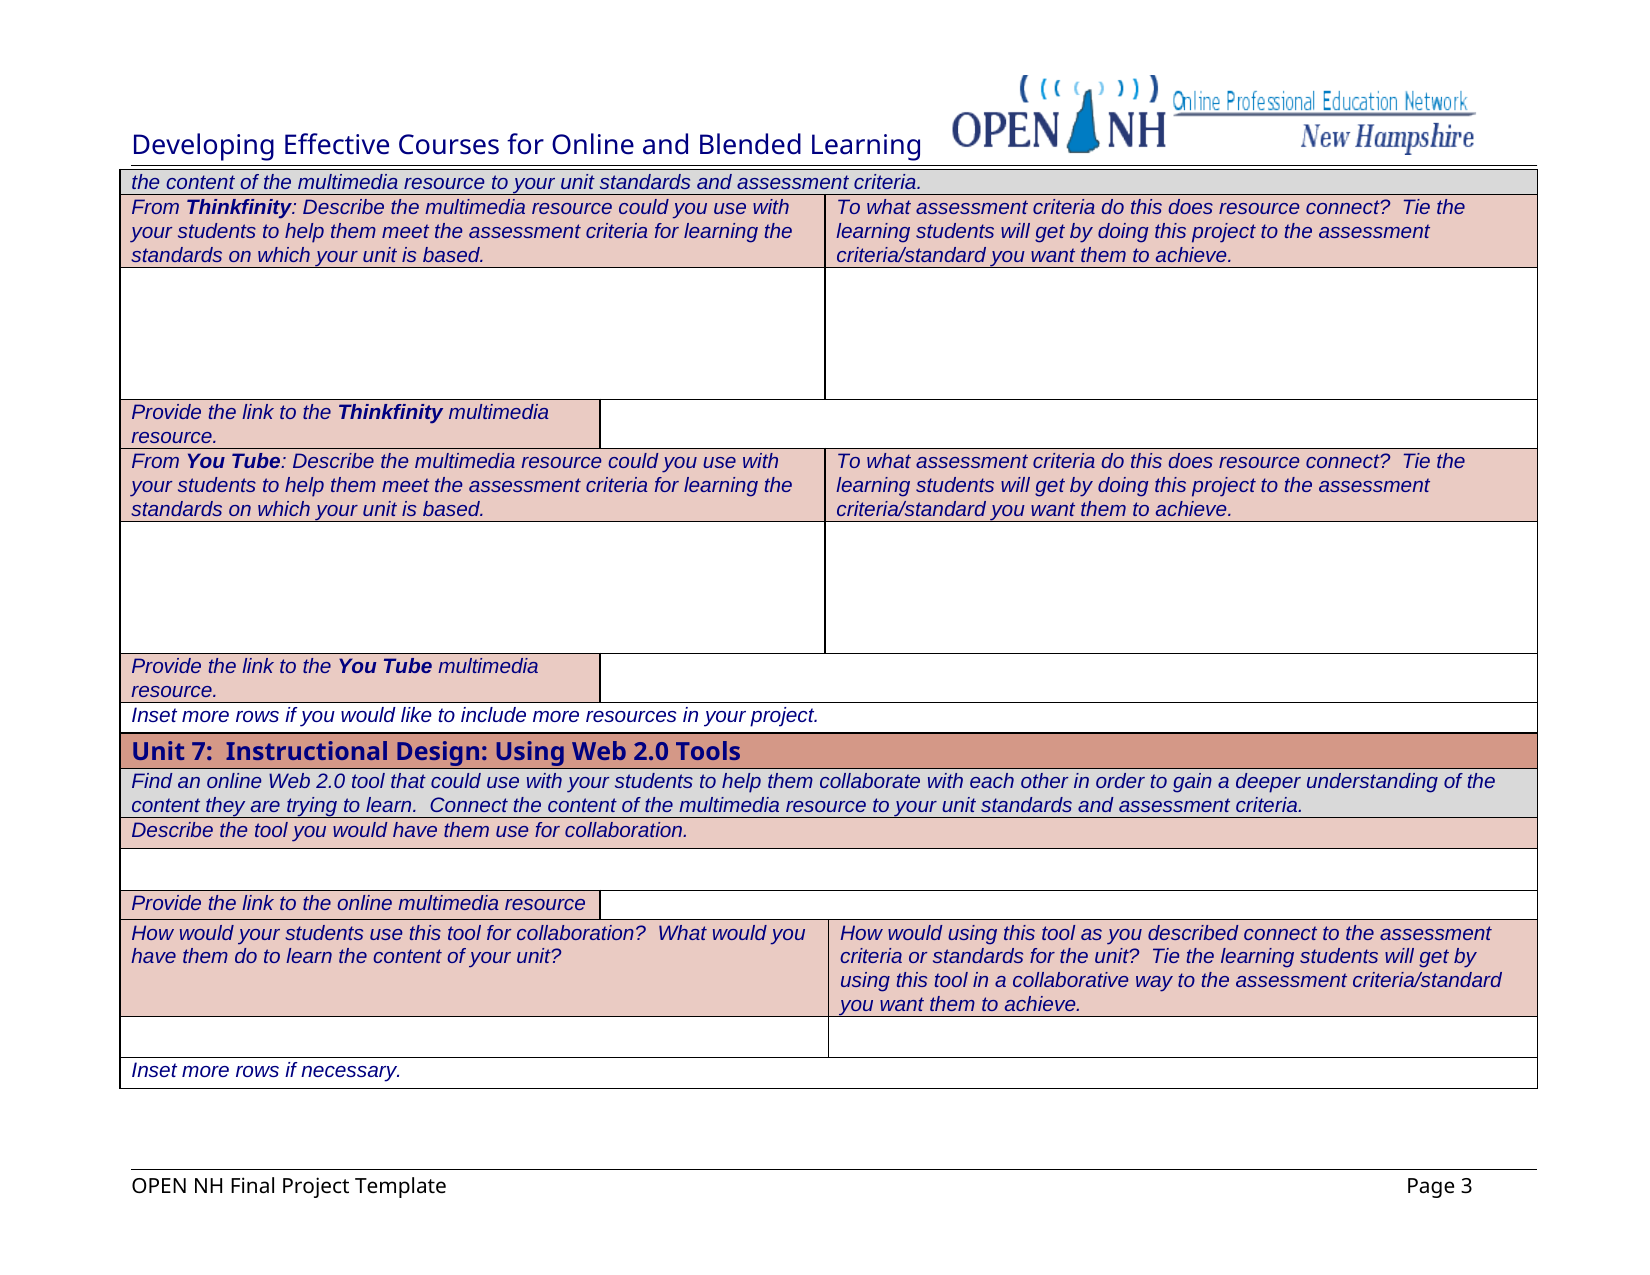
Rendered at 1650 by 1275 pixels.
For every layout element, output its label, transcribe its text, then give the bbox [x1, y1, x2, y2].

table_cell Describe the tool you would have them use for collaboration. [121, 818, 1537, 848]
table_cell [121, 522, 824, 653]
table_cell Provide the link to the online multimedia resource [121, 891, 599, 919]
table_cell Inset more rows if you would like to include more resources in your project. [121, 703, 1537, 732]
table_cell How would using this tool as you described connect to the assessment criteria or standards for the unit? Tie the learning students will get by using this tool in a collaborative way to the assessment criteria/standard you want them to achieve. [829, 920, 1537, 1016]
table_cell [601, 400, 1537, 448]
table_cell Provide the link to the You Tube multimedia resource. [121, 654, 599, 702]
table_cell Find an online Web 2.0 tool that could use with your students to help them collaborate with each other in order to gain a deeper understanding of the content they are trying to learn. Connect the content of the multimedia resource to your unit standards and assessment criteria. [121, 769, 1537, 817]
table_cell [601, 654, 1537, 702]
table_cell From You Tube: Describe the multimedia resource could you use with your students to help them meet the assessment criteria for learning the standards on which your unit is based. [121, 449, 824, 521]
table_cell [826, 522, 1537, 653]
table_cell From Thinkfinity: Describe the multimedia resource could you use with your students to help them meet the assessment criteria for learning the standards on which your unit is based. [121, 195, 824, 267]
table_cell [121, 268, 824, 399]
table_cell [121, 849, 1537, 889]
table_cell [826, 268, 1537, 399]
picture [951, 75, 1477, 155]
table_cell Unit 7: Instructional Design: Using Web 2.0 Tools [121, 734, 1537, 768]
table_cell Provide the link to the Thinkfinity multimedia resource. [121, 400, 599, 448]
table_cell Inset more rows if necessary. [121, 1058, 1537, 1088]
table_cell [601, 891, 1537, 919]
table_cell To what assessment criteria do this does resource connect? Tie the learning students will get by doing this project to the assessment criteria/standard you want them to achieve. [826, 195, 1537, 267]
table_cell [829, 1017, 1537, 1057]
table_cell How would your students use this tool for collaboration? What would you have them do to learn the content of your unit? [121, 920, 828, 1016]
table_cell [121, 1017, 828, 1057]
table_cell To what assessment criteria do this does resource connect? Tie the learning students will get by doing this project to the assessment criteria/standard you want them to achieve. [826, 449, 1537, 521]
